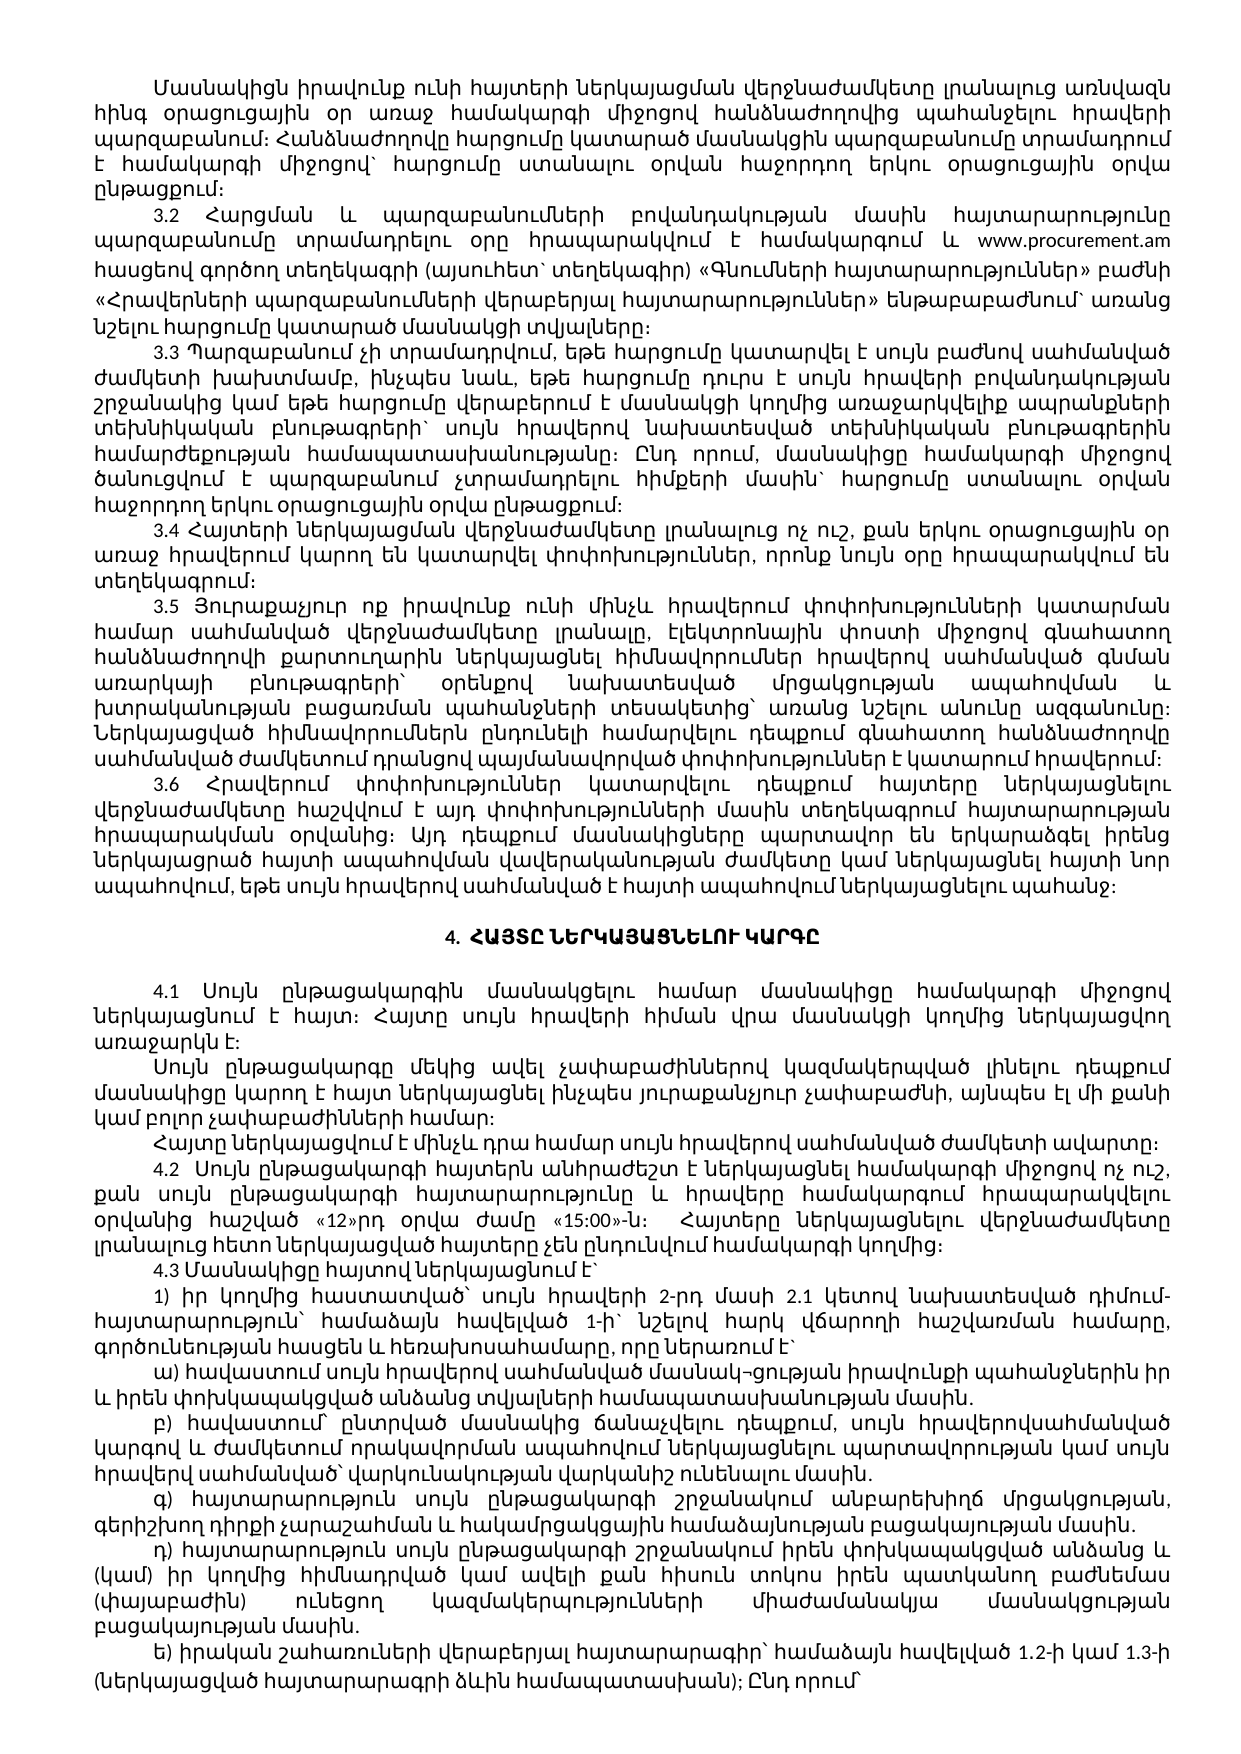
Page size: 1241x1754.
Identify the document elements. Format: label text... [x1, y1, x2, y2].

text 3.3 Պարզաբանում չի տրամադրվում, եթե հարցումը կատարվել է սույն բաժնով սահմանված ժամկետի խախտմամբ, ինչպես նաև, եթե հարցումը դուրս է սույն հրավերի բովանդակության շրջանակից կամ եթե հարցումը վերաբերում է մասնակցի կողմից առաջարկվելիք ապրանքների տեխնիկական բնութագրերի` սույն հրավերով նախատեսված տեխնիկական բնութագրերին համարժեքության համապատասխանությանը։ Ընդ որում, մասնակիցը համակարգի միջոցով ծանուցվում է պարզաբանում չտրամադրելու հիմքերի մասին` հարցումը ստանալու օրվան հաջորդող երկու օրացուցային օրվա ընթացքում: [94, 339, 1171, 517]
text 3.6 Հրավերում փոփոխություններ կատարվելու դեպքում հայտերը ներկայացնելու վերջնաժամկետը հաշվվում է այդ փոփոխությունների մասին տեղեկագրում հայտարարության հրապարակման օրվանից։ Այդ դեպքում մասնակիցները պարտավոր են երկարաձգել իրենց ներկայացրած հայտի ապահովման վավերականության ժամկետը կամ ներկայացնել հայտի նոր ապահովում, եթե սույն հրավերով սահմանված է հայտի ապահովում ներկայացնելու պահանջ: [94, 771, 1171, 898]
text 4.1 Սույն ընթացակարգին մասնակցելու համար մասնակիցը համակարգի միջոցով ներկայացնում է հայտ։ Հայտը սույն հրավերի հիման վրա մասնակցի կողմից ներկայացվող առաջարկն է: [94, 978, 1171, 1054]
text ա) հավաստում սույն հրավերով սահմանված մասնակ¬ցության իրավունքի պահանջներին իր և իրեն փոխկապակցված անձանց տվյալների համապատասխանության մասին. [94, 1359, 1171, 1410]
text 4.3 Մասնակիցը հայտով ներկայացնում է` [94, 1258, 1171, 1283]
text ե) իրական շահառուների վերաբերյալ հայտարարագիր՝ համաձայն հավելված 1․2-ի կամ 1.3-ի (ներկայացված հայտարարագրի ձևին համապատասխան); Ընդ որում՝ [94, 1639, 1171, 1693]
text 1) իր կողմից հաստատված՝ սույն հրավերի 2-րդ մասի 2.1 կետով նախատեսված դիմում-հայտարարություն՝ համաձայն հավելված 1-ի` նշելով հարկ վճարողի հաշվառման համարը, գործունեության հասցեն և հեռախոսահամարը, որը ներառում է` [94, 1283, 1171, 1359]
text 3.2 Հարցման և պարզաբանումների բովանդակության մասին հայտարարությունը պարզաբանումը տրամադրելու օրը հրապարակվում է համակարգում և www.procurement.am հասցեով գործող տեղեկագրի (այսուհետ` տեղեկագիր) «Գնումների հայտարարություններ» բաժնի «Հրավերների պարզաբանումների վերաբերյալ հայտարարություններ» ենթաբաբաժնում` առանց նշելու հարցումը կատարած մասնակցի տվյալները։ [94, 202, 1171, 339]
text բ) հավաստում՝ ընտրված մասնակից ճանաչվելու դեպքում, սույն հրավերովսահմանված կարգով և ժամկետում որակավորման ապահովում ներկայացնելու պարտավորության կամ սույն հրավերվ սահմանված՝ վարկունակության վարկանիշ ունենալու մասին. [94, 1410, 1171, 1486]
text 3.4 Հայտերի ներկայացման վերջնաժամկետը լրանալուց ոչ ուշ, քան երկու օրացուցային օր առաջ հրավերում կարող են կատարվել փոփոխություններ, որոնք նույն օրը հրապարակվում են տեղեկագրում։ [94, 517, 1171, 593]
text 4.2 Սույն ընթացակարգի հայտերն անհրաժեշտ է ներկայացնել համակարգի միջոցով ոչ ուշ, քան սույն ընթացակարգի հայտարարությունը և հրավերը համակարգում հրապարակվելու օրվանից հաշված «12»րդ օրվա ժամը «15:00»-ն։ Հայտերը ներկայացնելու վերջնաժամկետը լրանալուց հետո ներկայացված հայտերը չեն ընդունվում համակարգի կողմից։ [94, 1156, 1171, 1258]
text գ) հայտարարություն սույն ընթացակարգի շրջանակում անբարեխիղճ մրցակցության, գերիշխող դիրքի չարաշահման և հակամրցակցային համաձայնության բացակայության մասին. [94, 1486, 1171, 1537]
text դ) հայտարարություն սույն ընթացակարգի շրջանակում իրեն փոխկապակցված անձանց և (կամ) իր կողմից հիմնադրված կամ ավելի քան հիսուն տոկոս իրեն պատկանող բաժնեմաս (փայաբաժին) ունեցող կազմակերպությունների միաժամանակյա մասնակցության բացակայության մասին. [94, 1537, 1171, 1639]
text Հայտը ներկայացվում է մինչև դրա համար սույն հրավերով սահմանված ժամկետի ավարտը։ [94, 1131, 1171, 1156]
text 3.5 Յուրաքաչյուր ոք իրավունք ունի մինչև հրավերում փոփոխությունների կատարման համար սահմանված վերջնաժամկետը լրանալը, էլեկտրոնային փոստի միջոցով գնահատող հանձնաժողովի քարտուղարին ներկայացնել հիմնավորումներ հրավերով սահմանված գնման առարկայի բնութագրերի՝ օրենքով նախատեսված մրցակցության ապահովման և խտրականության բացառման պահանջների տեսակետից՝ առանց նշելու անունը ազգանունը: Ներկայացված հիմնավորումներն ընդունելի համարվելու դեպքում գնահատող հանձնաժողովը սահմանված ժամկետում դրանցով պայմանավորված փոփոխություններ է կատարում հրավերում: [94, 593, 1171, 771]
text 4. ՀԱՅՏԸ ՆԵՐԿԱՅԱՑՆԵԼՈՒ ԿԱՐԳԸ [94, 924, 1171, 949]
text Մասնակիցն իրավունք ունի հայտերի ներկայացման վերջնաժամկետը լրանալուց առնվազն հինգ օրացուցային օր առաջ համակարգի միջոցով հանձնաժողովից պահանջելու հրավերի պարզաբանում։ Հանձնաժողովը հարցումը կատարած մասնակցին պարզաբանումը տրամադրում է համակարգի միջոցով` հարցումը ստանալու օրվան հաջորդող երկու օրացուցային օրվա ընթացքում։ [94, 75, 1171, 202]
text Սույն ընթացակարգը մեկից ավել չափաբաժիններով կազմակերպված լինելու դեպքում մասնակիցը կարող է հայտ ներկայացնել ինչպես յուրաքանչյուր չափաբաժնի, այնպես էլ մի քանի կամ բոլոր չափաբաժինների համար: [94, 1054, 1171, 1131]
